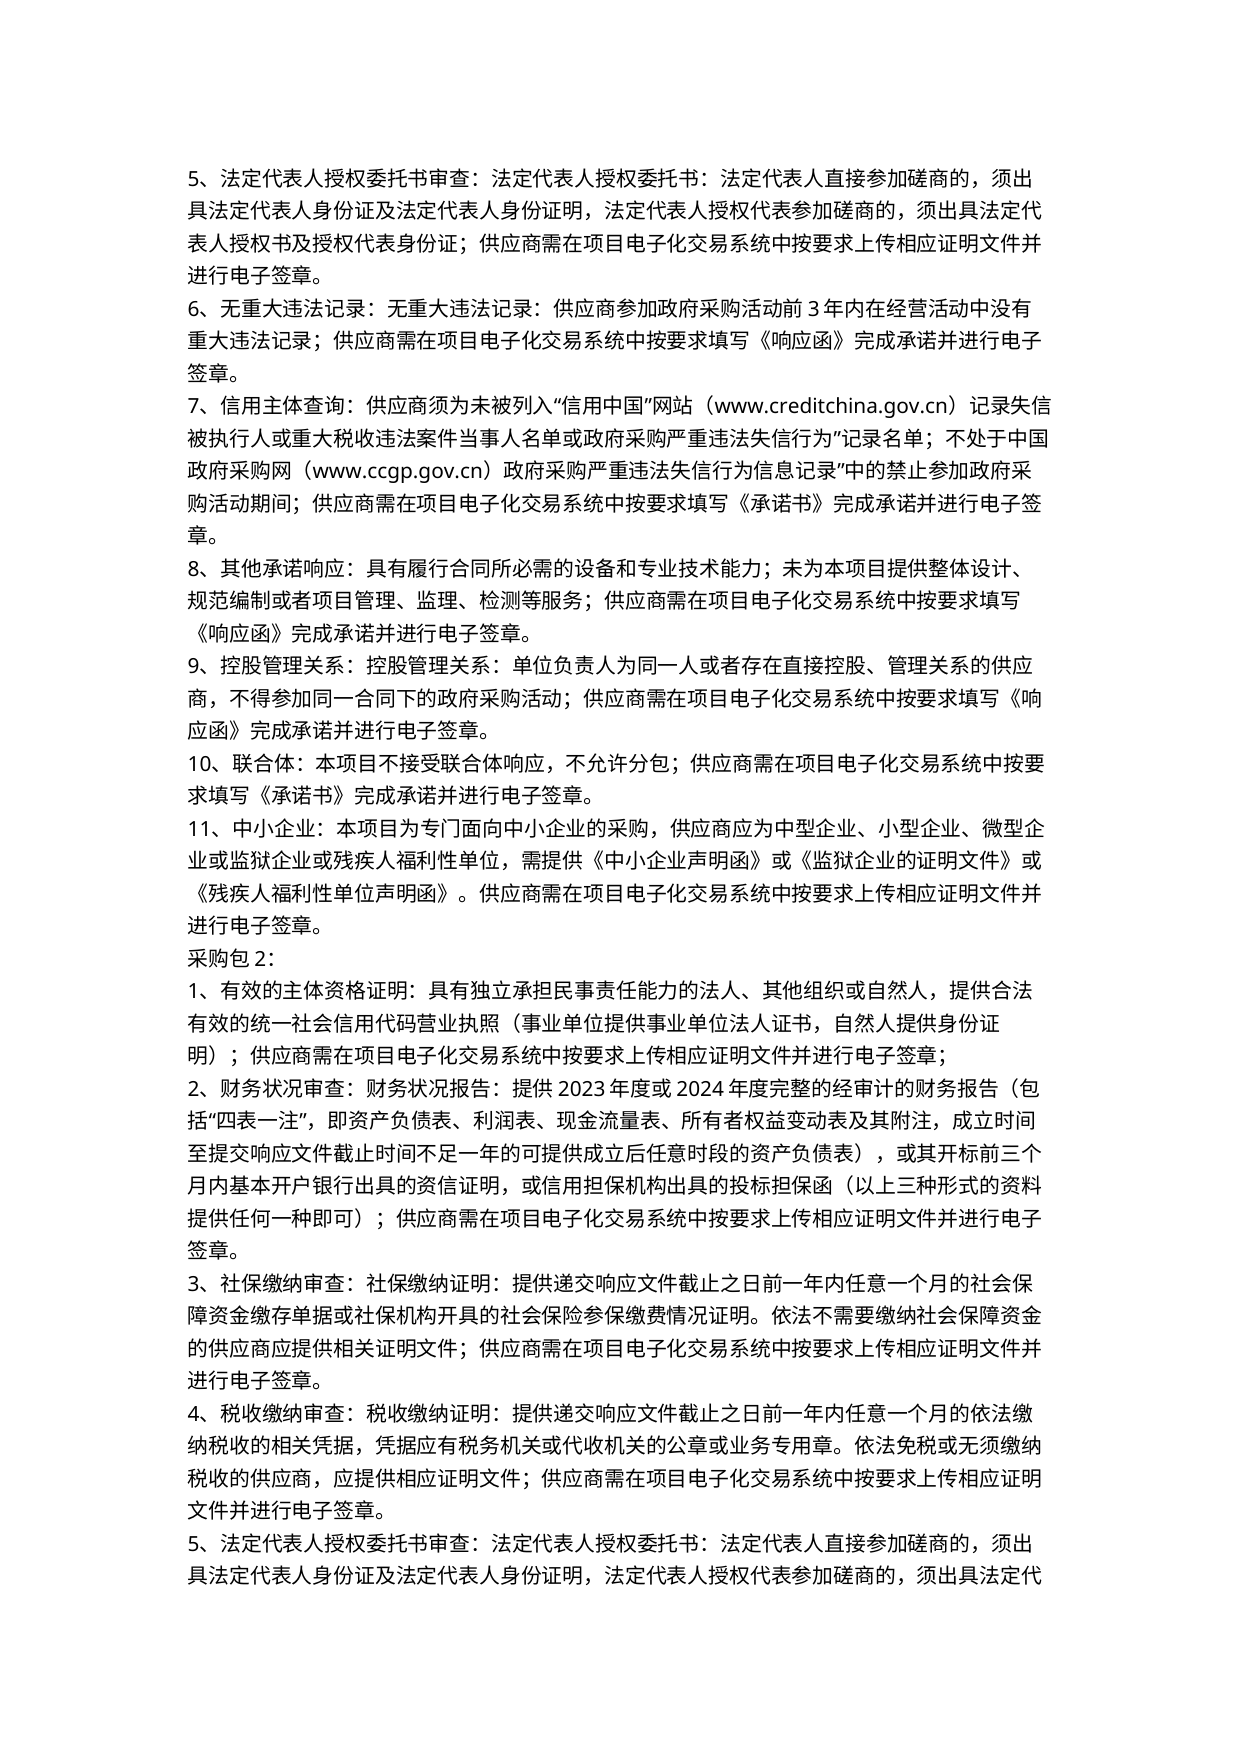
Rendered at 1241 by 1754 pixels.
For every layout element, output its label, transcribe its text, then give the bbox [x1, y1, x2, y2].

text 11、中小企业：本项目为专门面向中小企业的采购，供应商应为中型企业、小型企业、微型企业或监狱企业或残疾人福利性单位，需提供《中小企业声明函》或《监狱企业的证明文件》或《残疾人福利性单位声明函》。供应商需在项目电子化交易系统中按要求上传相应证明文件并进行电子签章。 [187, 812, 1053, 942]
text 采购包2： [187, 942, 1053, 974]
text 4、税收缴纳审查：税收缴纳证明：提供递交响应文件截止之日前一年内任意一个月的依法缴纳税收的相关凭据，凭据应有税务机关或代收机关的公章或业务专用章。依法免税或无须缴纳税收的供应商，应提供相应证明文件；供应商需在项目电子化交易系统中按要求上传相应证明文件并进行电子签章。 [187, 1397, 1053, 1527]
text 7、信用主体查询：供应商须为未被列入“信用中国”网站（www.creditchina.gov.cn）记录失信被执行人或重大税收违法案件当事人名单或政府采购严重违法失信行为”记录名单；不处于中国政府采购网（www.ccgp.gov.cn）政府采购严重违法失信行为信息记录”中的禁止参加政府采购活动期间；供应商需在项目电子化交易系统中按要求填写《承诺书》完成承诺并进行电子签章。 [187, 389, 1053, 552]
text 6、无重大违法记录：无重大违法记录：供应商参加政府采购活动前3年内在经营活动中没有重大违法记录；供应商需在项目电子化交易系统中按要求填写《响应函》完成承诺并进行电子签章。 [187, 292, 1053, 389]
text 3、社保缴纳审查：社保缴纳证明：提供递交响应文件截止之日前一年内任意一个月的社会保障资金缴存单据或社保机构开具的社会保险参保缴费情况证明。依法不需要缴纳社会保障资金的供应商应提供相关证明文件；供应商需在项目电子化交易系统中按要求上传相应证明文件并进行电子签章。 [187, 1267, 1053, 1397]
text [187, 1527, 1053, 1592]
text 8、其他承诺响应：具有履行合同所必需的设备和专业技术能力；未为本项目提供整体设计、规范编制或者项目管理、监理、检测等服务；供应商需在项目电子化交易系统中按要求填写《响应函》完成承诺并进行电子签章。 [187, 552, 1053, 649]
text 1、有效的主体资格证明：具有独立承担民事责任能力的法人、其他组织或自然人，提供合法有效的统一社会信用代码营业执照（事业单位提供事业单位法人证书，自然人提供身份证明）；供应商需在项目电子化交易系统中按要求上传相应证明文件并进行电子签章； [187, 974, 1053, 1072]
text 10、联合体：本项目不接受联合体响应，不允许分包；供应商需在项目电子化交易系统中按要求填写《承诺书》完成承诺并进行电子签章。 [187, 747, 1053, 812]
text 5、法定代表人授权委托书审查：法定代表人授权委托书：法定代表人直接参加磋商的，须出具法定代表人身份证及法定代表人身份证明，法定代表人授权代表参加磋商的，须出具法定代表人授权书及授权代表身份证；供应商需在项目电子化交易系统中按要求上传相应证明文件并进行电子签章。 [187, 162, 1053, 292]
text 2、财务状况审查：财务状况报告：提供2023年度或2024年度完整的经审计的财务报告（包括“四表一注”，即资产负债表、利润表、现金流量表、所有者权益变动表及其附注，成立时间至提交响应文件截止时间不足一年的可提供成立后任意时段的资产负债表），或其开标前三个月内基本开户银行出具的资信证明，或信用担保机构出具的投标担保函（以上三种形式的资料提供任何一种即可）；供应商需在项目电子化交易系统中按要求上传相应证明文件并进行电子签章。 [187, 1072, 1053, 1267]
text 9、控股管理关系：控股管理关系：单位负责人为同一人或者存在直接控股、管理关系的供应商，不得参加同一合同下的政府采购活动；供应商需在项目电子化交易系统中按要求填写《响应函》完成承诺并进行电子签章。 [187, 649, 1053, 747]
